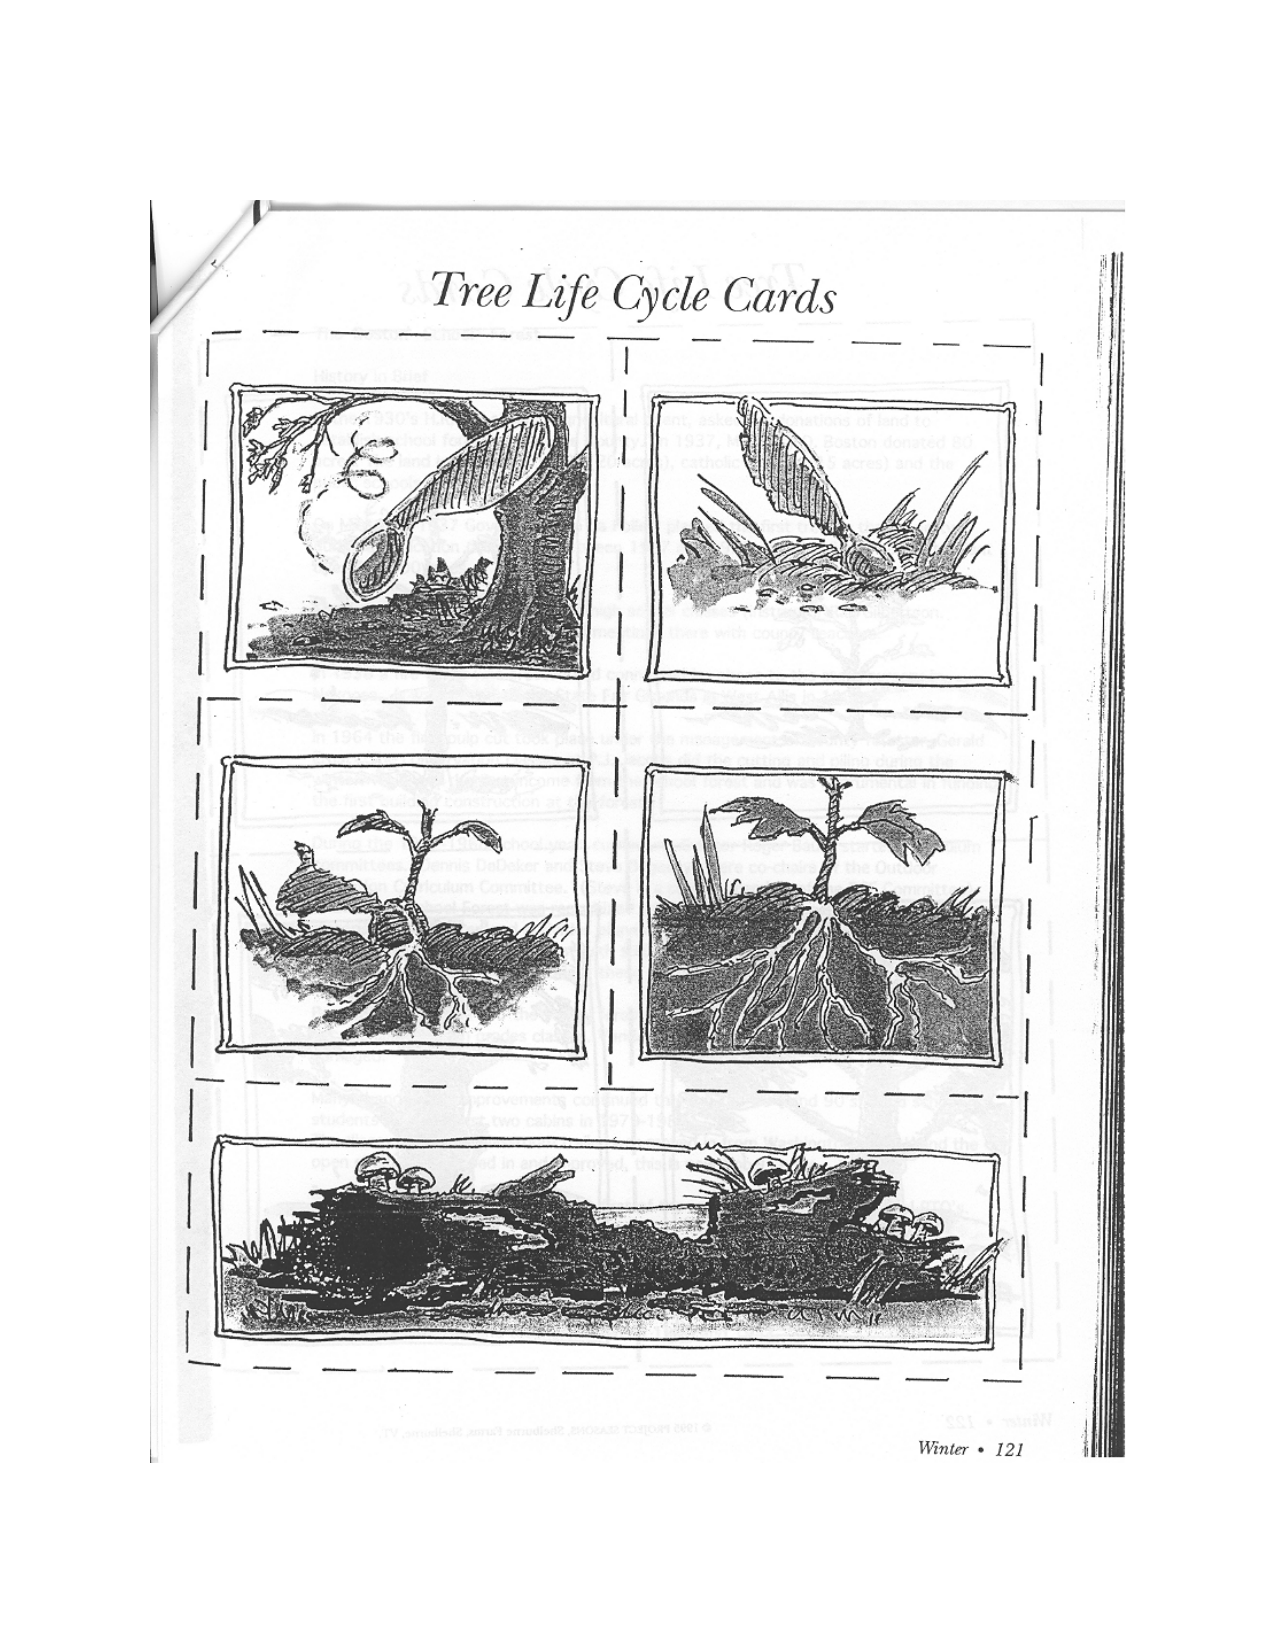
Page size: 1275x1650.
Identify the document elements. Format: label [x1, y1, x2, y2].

picture [150, 200, 1125, 1463]
